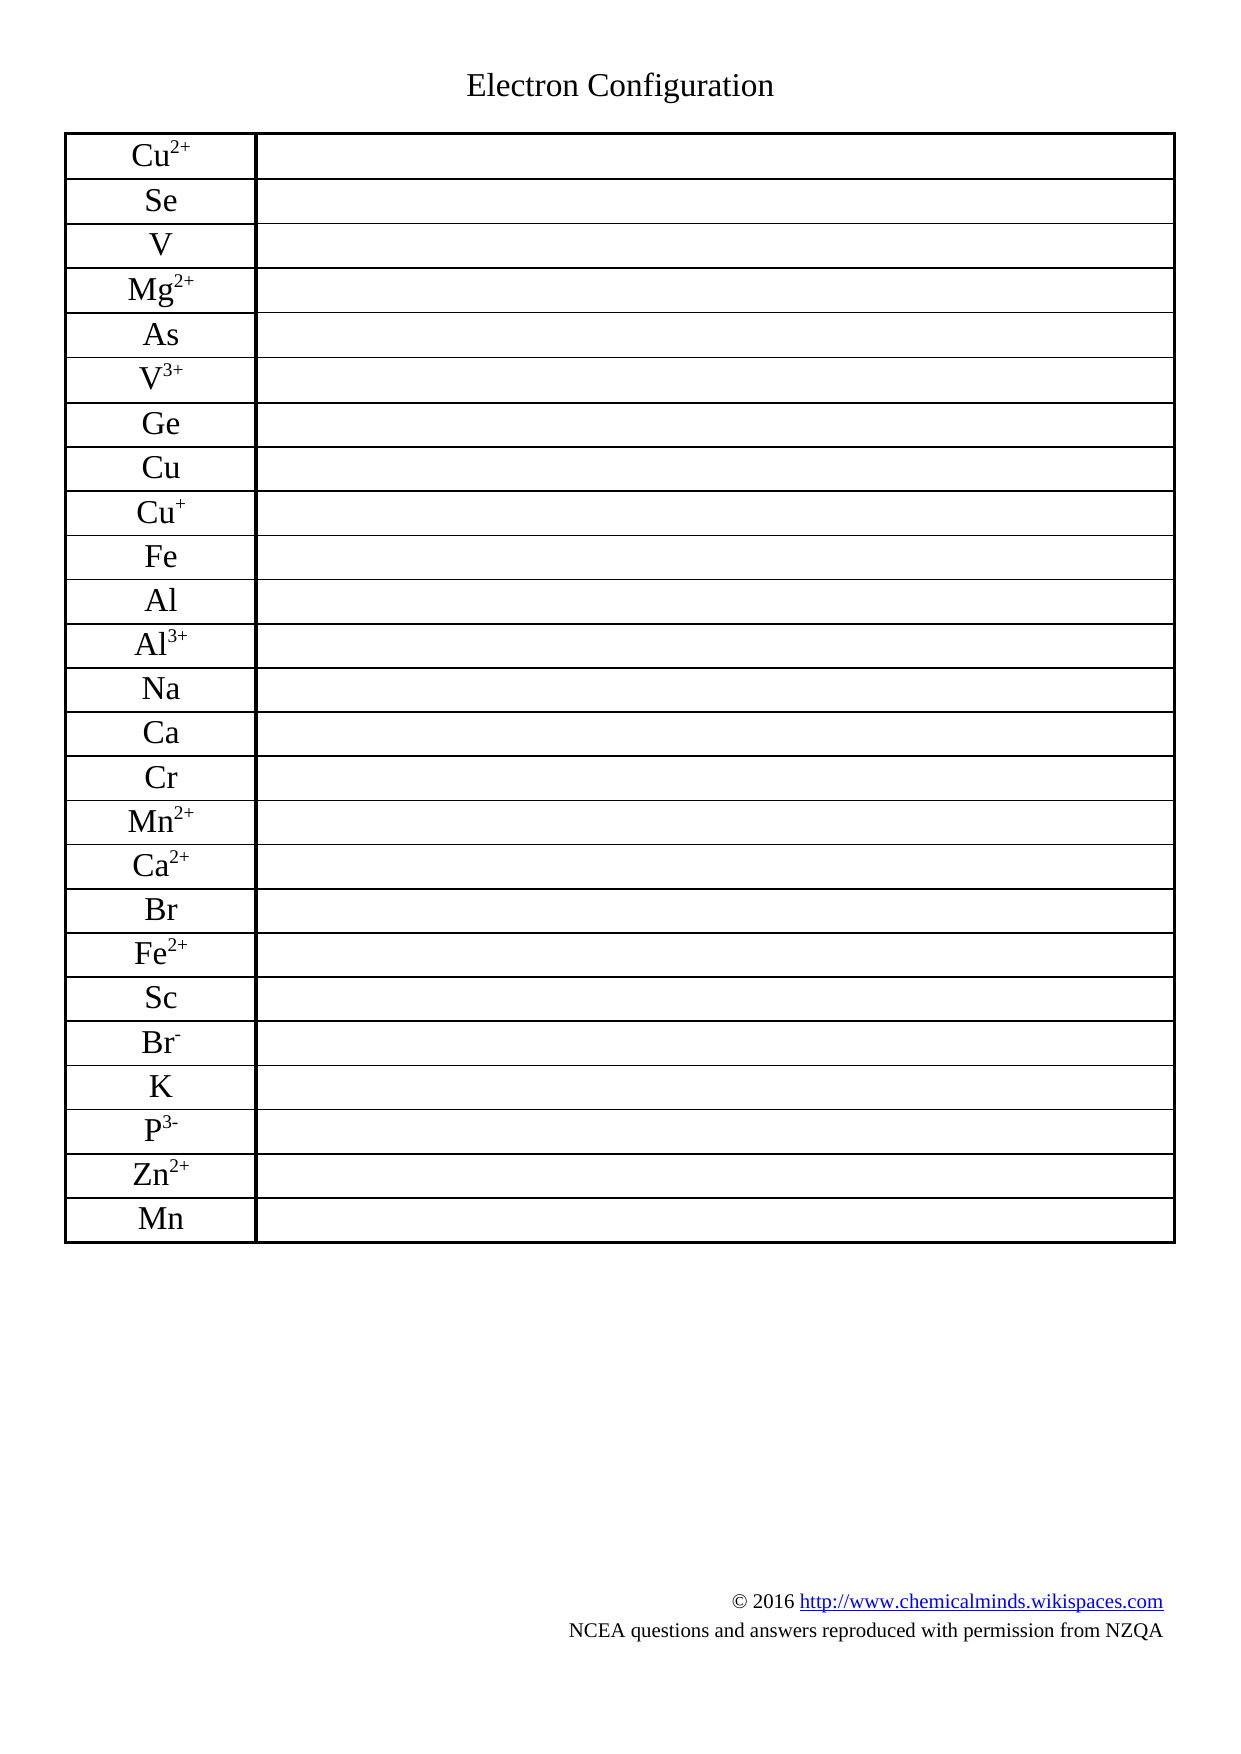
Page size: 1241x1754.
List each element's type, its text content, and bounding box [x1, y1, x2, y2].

table_cell V [67, 225, 254, 267]
table_cell [258, 224, 1173, 267]
table_cell [258, 580, 1173, 623]
table_cell [258, 890, 1173, 932]
table_cell [258, 1155, 1173, 1197]
table_cell [258, 713, 1173, 755]
table_cell [258, 1199, 1173, 1241]
table_cell Br- [67, 1022, 254, 1064]
table_cell Se [67, 180, 254, 222]
table_cell [258, 1066, 1173, 1109]
table_cell As [67, 314, 254, 357]
table_cell [258, 801, 1173, 844]
table_cell [258, 669, 1173, 711]
table_cell [258, 845, 1173, 888]
table_cell Zn2+ [67, 1155, 254, 1197]
table_cell Cu+ [67, 492, 254, 534]
table_cell [258, 358, 1173, 402]
table_header Cu2+ [67, 135, 254, 178]
table_header [258, 135, 1173, 178]
table_cell Fe2+ [67, 934, 254, 976]
table_cell Ca2+ [67, 845, 254, 888]
table_cell P3- [67, 1110, 254, 1153]
text Electron Configuration [77, 65, 1163, 103]
text NCEA questions and answers reproduced with permission from NZQA [77, 1618, 1163, 1642]
table_cell Ge [67, 404, 254, 446]
table_cell [258, 978, 1173, 1020]
table_cell Ca [67, 713, 254, 755]
table_cell Sc [67, 978, 254, 1020]
table_cell Al [67, 580, 254, 623]
table_cell [258, 757, 1173, 799]
table_cell Cu [67, 448, 254, 490]
table_cell [258, 1022, 1173, 1064]
table_cell Fe [67, 536, 254, 579]
table_cell [258, 492, 1173, 534]
table_cell Al3+ [67, 625, 254, 667]
table_cell K [67, 1066, 254, 1109]
table_cell [258, 313, 1173, 357]
table_cell [258, 404, 1173, 446]
table_cell Mg2+ [67, 269, 254, 312]
table_cell Cr [67, 757, 254, 799]
table_cell [258, 625, 1173, 667]
table_cell [258, 1110, 1173, 1153]
table_cell Mn [67, 1199, 254, 1241]
table_cell [258, 536, 1173, 579]
table_cell Na [67, 669, 254, 711]
text © 2016 http://www.chemicalminds.wikispaces.com [77, 1589, 1163, 1613]
table_cell Mn2+ [67, 801, 254, 844]
table_cell V3+ [67, 358, 254, 402]
table_cell Br [67, 890, 254, 932]
table_cell [258, 934, 1173, 976]
table_cell [258, 269, 1173, 312]
table_cell [258, 180, 1173, 222]
table_cell [258, 448, 1173, 490]
